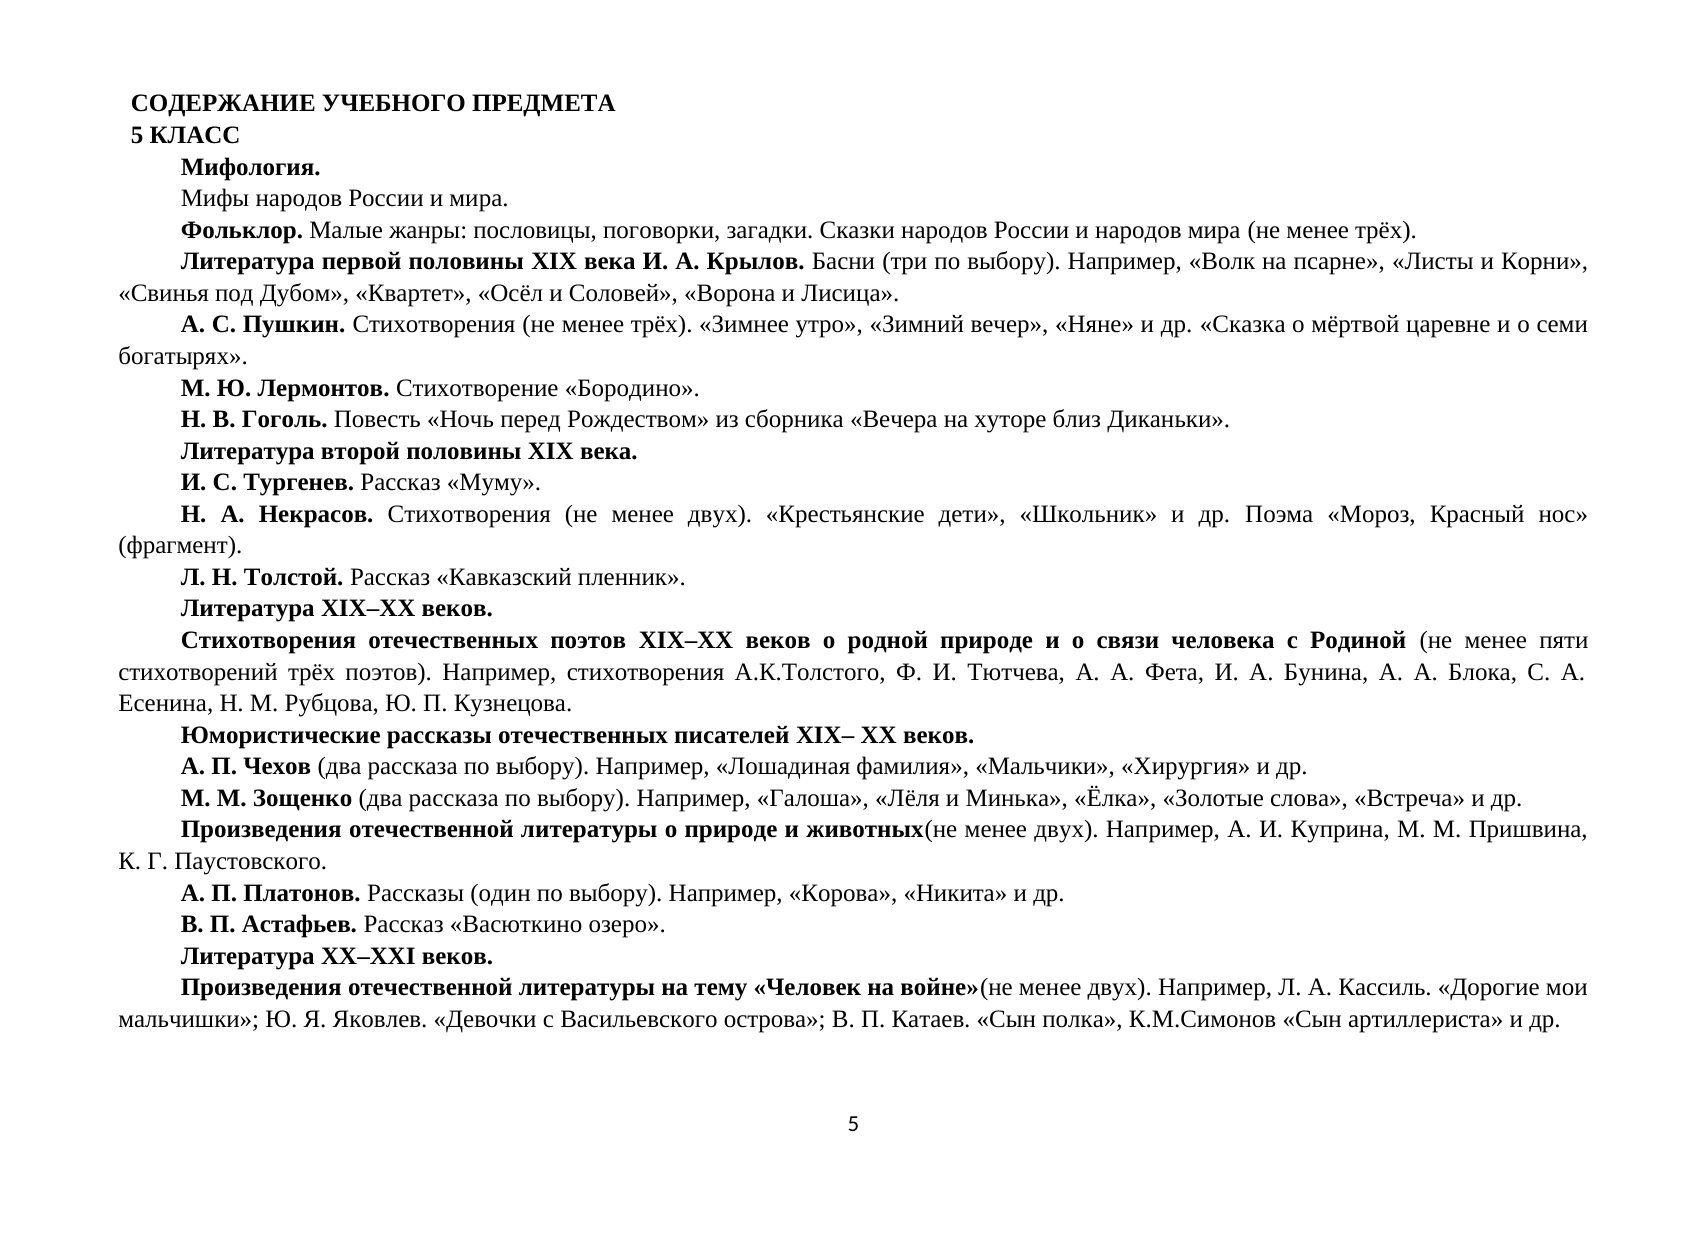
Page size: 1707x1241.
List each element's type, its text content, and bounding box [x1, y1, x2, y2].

text СОДЕРЖАНИЕ УЧЕБНОГО ПРЕДМЕТА [131, 88, 1588, 117]
text Литература XX–XXI веков. [118, 941, 1588, 969]
text Мифы народов России и мира. [118, 183, 1588, 212]
text Н. В. Гоголь. Повесть «Ночь перед Рождеством» из сборника «Вечера на хуторе близ Диканьки». [118, 404, 1588, 433]
text В. П. Астафьев. Рассказ «Васюткино озеро». [118, 909, 1588, 938]
text Литература второй половины XIX века. [118, 436, 1588, 464]
text Произведения отечественной литературы на тему «Человек на войне»‌(не менее двух). Например, Л. А. Кассиль. «Дорогие мои мальчишки»; Ю. Я. Яковлев. «Девочки с Васильевского острова»; В. П. Катаев. «Сын полка», К.М.Симонов «Сын артиллериста» и др.‌‌ [118, 972, 1588, 1033]
text Л. Н. Толстой. Рассказ «Кавказский пленник». [118, 562, 1588, 591]
text А. П. Чехов ‌(два рассказа по выбору). Например, «Лошадиная фамилия», «Мальчики», «Хирургия» и др.‌‌ [118, 751, 1588, 780]
text М. М. Зощенко ‌(два рассказа по выбору). Например, «Галоша», «Лёля и Минька», «Ёлка», «Золотые слова», «Встреча» и др.‌‌ [118, 783, 1588, 812]
text А. П. Платонов. Рассказы ‌(один по выбору). Например, «Корова», «Никита» и др.‌‌ [118, 878, 1588, 906]
text Литература первой половины XIX века И. А. Крылов. Басни ‌(три по выбору). Например, «Волк на псарне», «Листы и Корни», «Свинья под Дубом», «Квартет», «Осёл и Соловей», «Ворона и Лисица».‌‌ [118, 246, 1588, 307]
text И. С. Тургенев. Рассказ «Муму». [118, 467, 1588, 496]
text Стихотворения отечественных поэтов XIX–ХХ веков о родной природе и о связи человека с Родиной ‌(не менее пяти стихотворений трёх поэтов). Например, стихотворения А.К.Толстого, Ф. И. Тютчева, А. А. Фета, И. А. Бунина, А. А. Блока, С. А. Есенина, Н. М. Рубцова, Ю. П. Кузнецова.‌‌ [118, 625, 1588, 717]
text 5 КЛАСС [131, 120, 1588, 149]
text Юмористические рассказы отечественных писателей XIX– XX веков. [118, 720, 1588, 748]
text Мифология. [118, 152, 1588, 180]
text Фольклор. Малые жанры: пословицы, поговорки, загадки. Сказки народов России и народов мира ‌(не менее трёх).‌‌ [118, 215, 1588, 243]
text Н. А. Некрасов. Стихотворения ‌(не менее двух). «Крестьянские дети», «Школьник» и др.‌ Поэма «Мороз, Красный нос» (фрагмент). [118, 499, 1588, 559]
text Произведения отечественной литературы о природе и животных‌(не менее двух). Например, А. И. Куприна, М. М. Пришвина, К. Г. Паустовского.‌‌ [118, 814, 1588, 875]
text А. С. Пушкин. Стихотворения ‌(не менее трёх). «Зимнее утро», «Зимний вечер», «Няне» и др.‌‌ «Сказка о мёртвой царевне и о семи богатырях». [118, 309, 1588, 370]
text М. Ю. Лермонтов. Стихотворение «Бородино». [118, 373, 1588, 401]
text Литература XIX–ХХ веков. [118, 593, 1588, 622]
